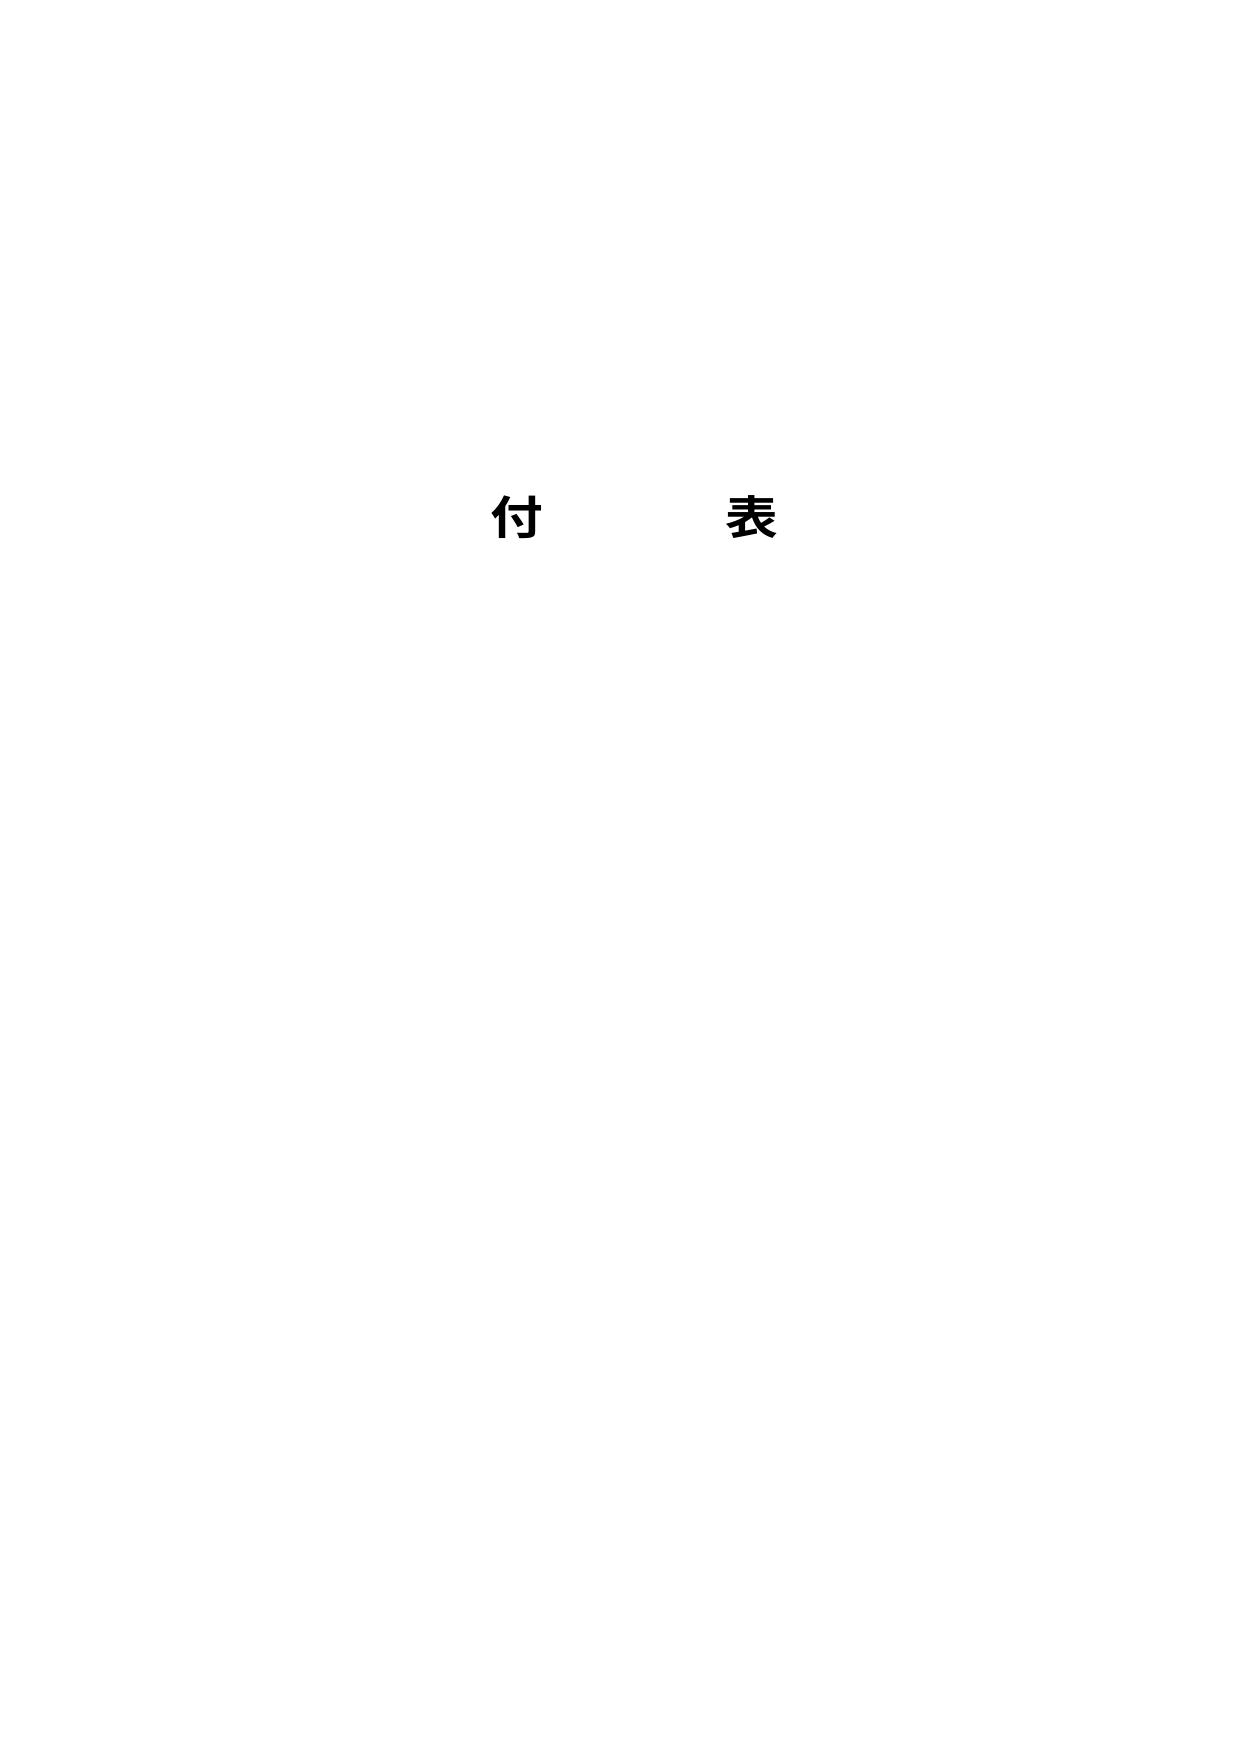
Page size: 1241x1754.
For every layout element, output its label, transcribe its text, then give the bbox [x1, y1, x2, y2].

text 付 表 [145, 484, 1123, 547]
